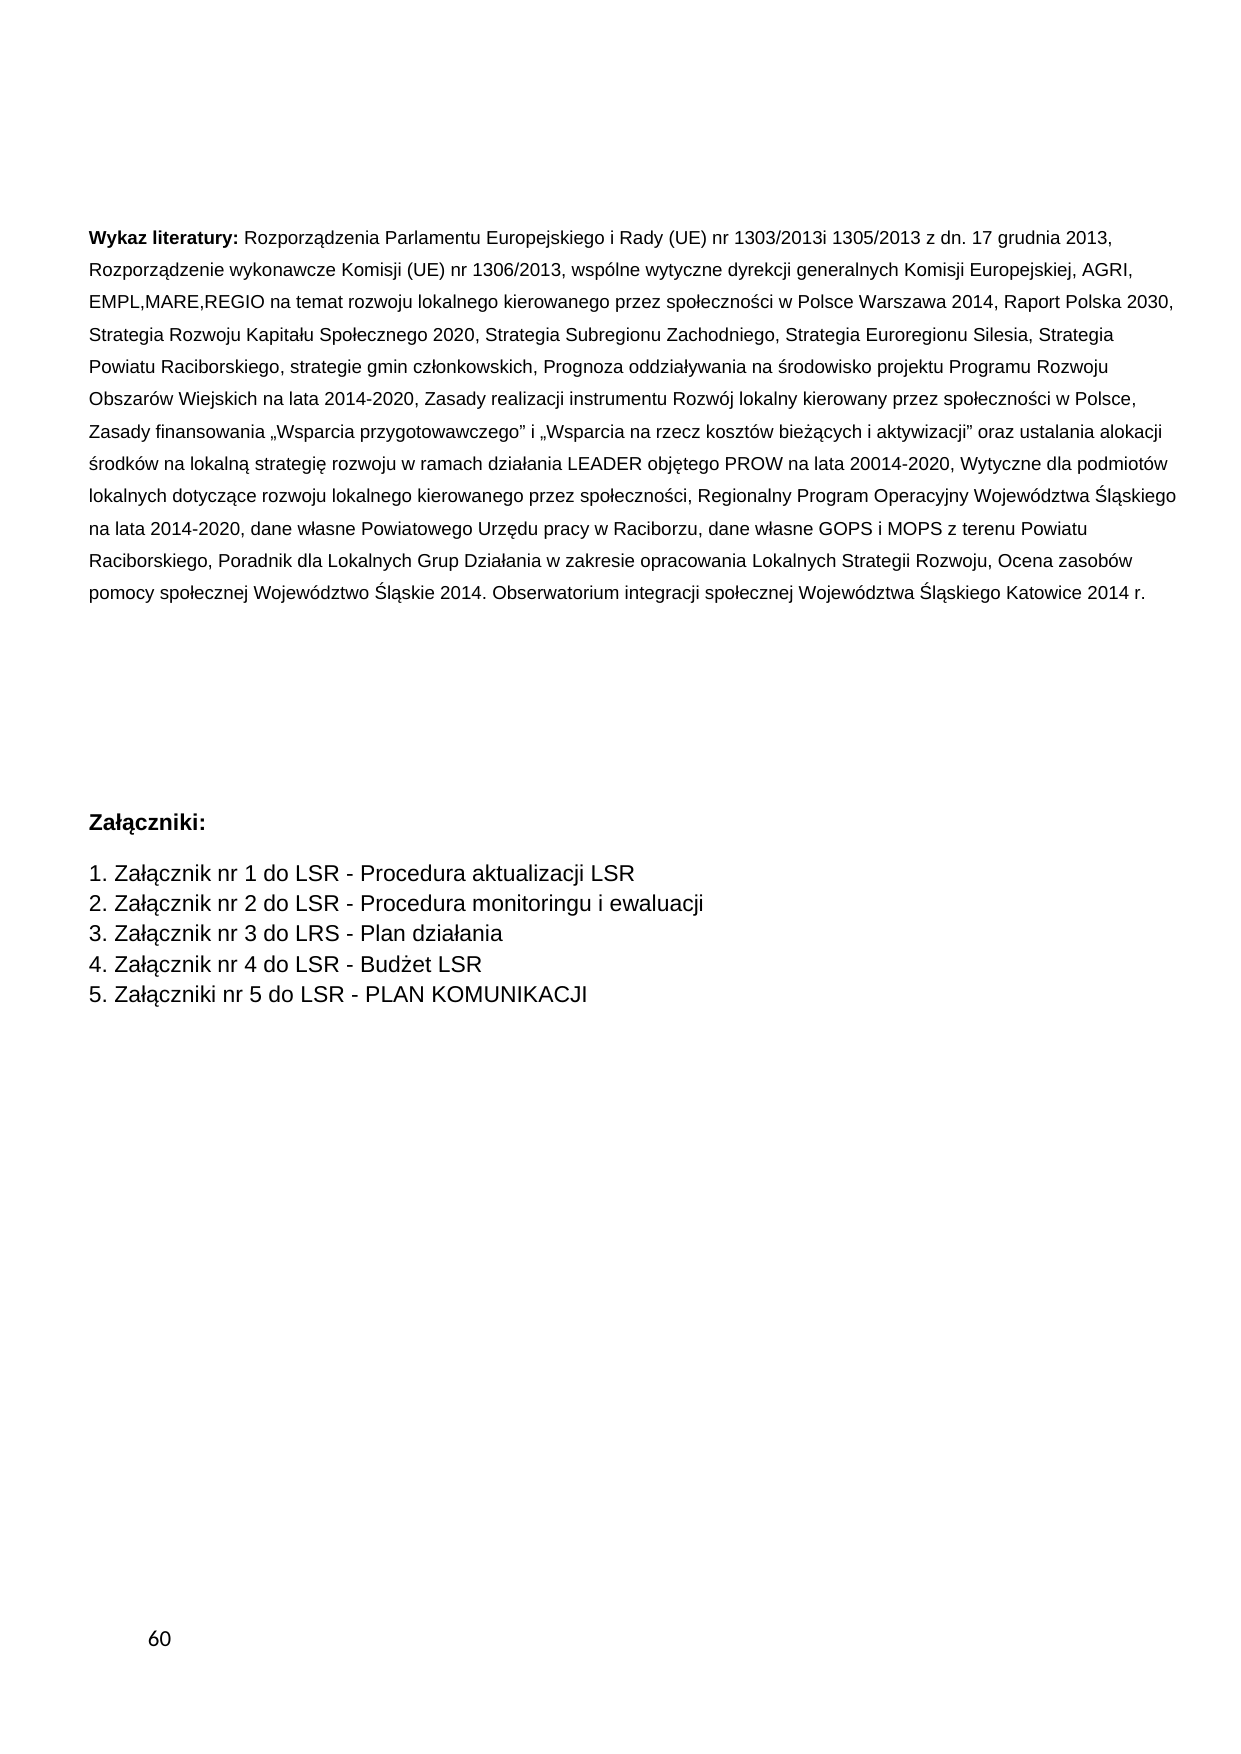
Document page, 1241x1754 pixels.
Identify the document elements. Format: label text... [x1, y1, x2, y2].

text 1. Załącznik nr 1 do LSR - Procedura aktualizacji LSR 2. Załącznik nr 2 do LSR - Procedura monitoringu i ewaluacji 3. Załącznik nr 3 do LRS - Plan działania 4. Załącznik nr 4 do LSR - Budżet LSR 5. Załączniki nr 5 do LSR - PLAN KOMUNIKACJI [89, 860, 1181, 1007]
list Wykaz literatury: Rozporządzenia Parlamentu Europejskiego i Rady (UE) nr 1303/2013i 1305/2013 z dn. 17 grudnia 2013, Rozporządzenie wykonawcze Komisji (UE) nr 1306/2013, wspólne wytyczne dyrekcji generalnych Komisji Europejskiej, AGRI, EMPL,MARE,REGIO na temat rozwoju lokalnego kierowanego przez społeczności w Polsce Warszawa 2014, Raport Polska 2030, Strategia Rozwoju Kapitału Społecznego 2020, Strategia Subregionu Zachodniego, Strategia Euroregionu Silesia, Strategia Powiatu Raciborskiego, strategie gmin członkowskich, Prognoza oddziaływania na środowisko projektu Programu Rozwoju Obszarów Wiejskich na lata 2014-2020, Zasady realizacji instrumentu Rozwój lokalny kierowany przez społeczności w Polsce, Zasady finansowania „Wsparcia przygotowawczego” i „Wsparcia na rzecz kosztów bieżących i aktywizacji” oraz ustalania alokacji środków na lokalną strategię rozwoju w ramach działania LEADER objętego PROW na lata 20014-2020, Wytyczne dla podmiotów lokalnych dotyczące rozwoju lokalnego kierowanego przez społeczności, Regionalny Program Operacyjny Województwa Śląskiego na lata 2014-2020, dane własne Powiatowego Urzędu pracy w Raciborzu, dane własne GOPS i MOPS z terenu Powiatu Raciborskiego, Poradnik dla Lokalnych Grup Działania w zakresie opracowania Lokalnych Strategii Rozwoju, Ocena zasobów pomocy społecznej Województwo Śląskie 2014. Obserwatorium integracji społecznej Województwa Śląskiego Katowice 2014 r. [89, 227, 1181, 603]
text Załączniki: [89, 809, 1181, 835]
